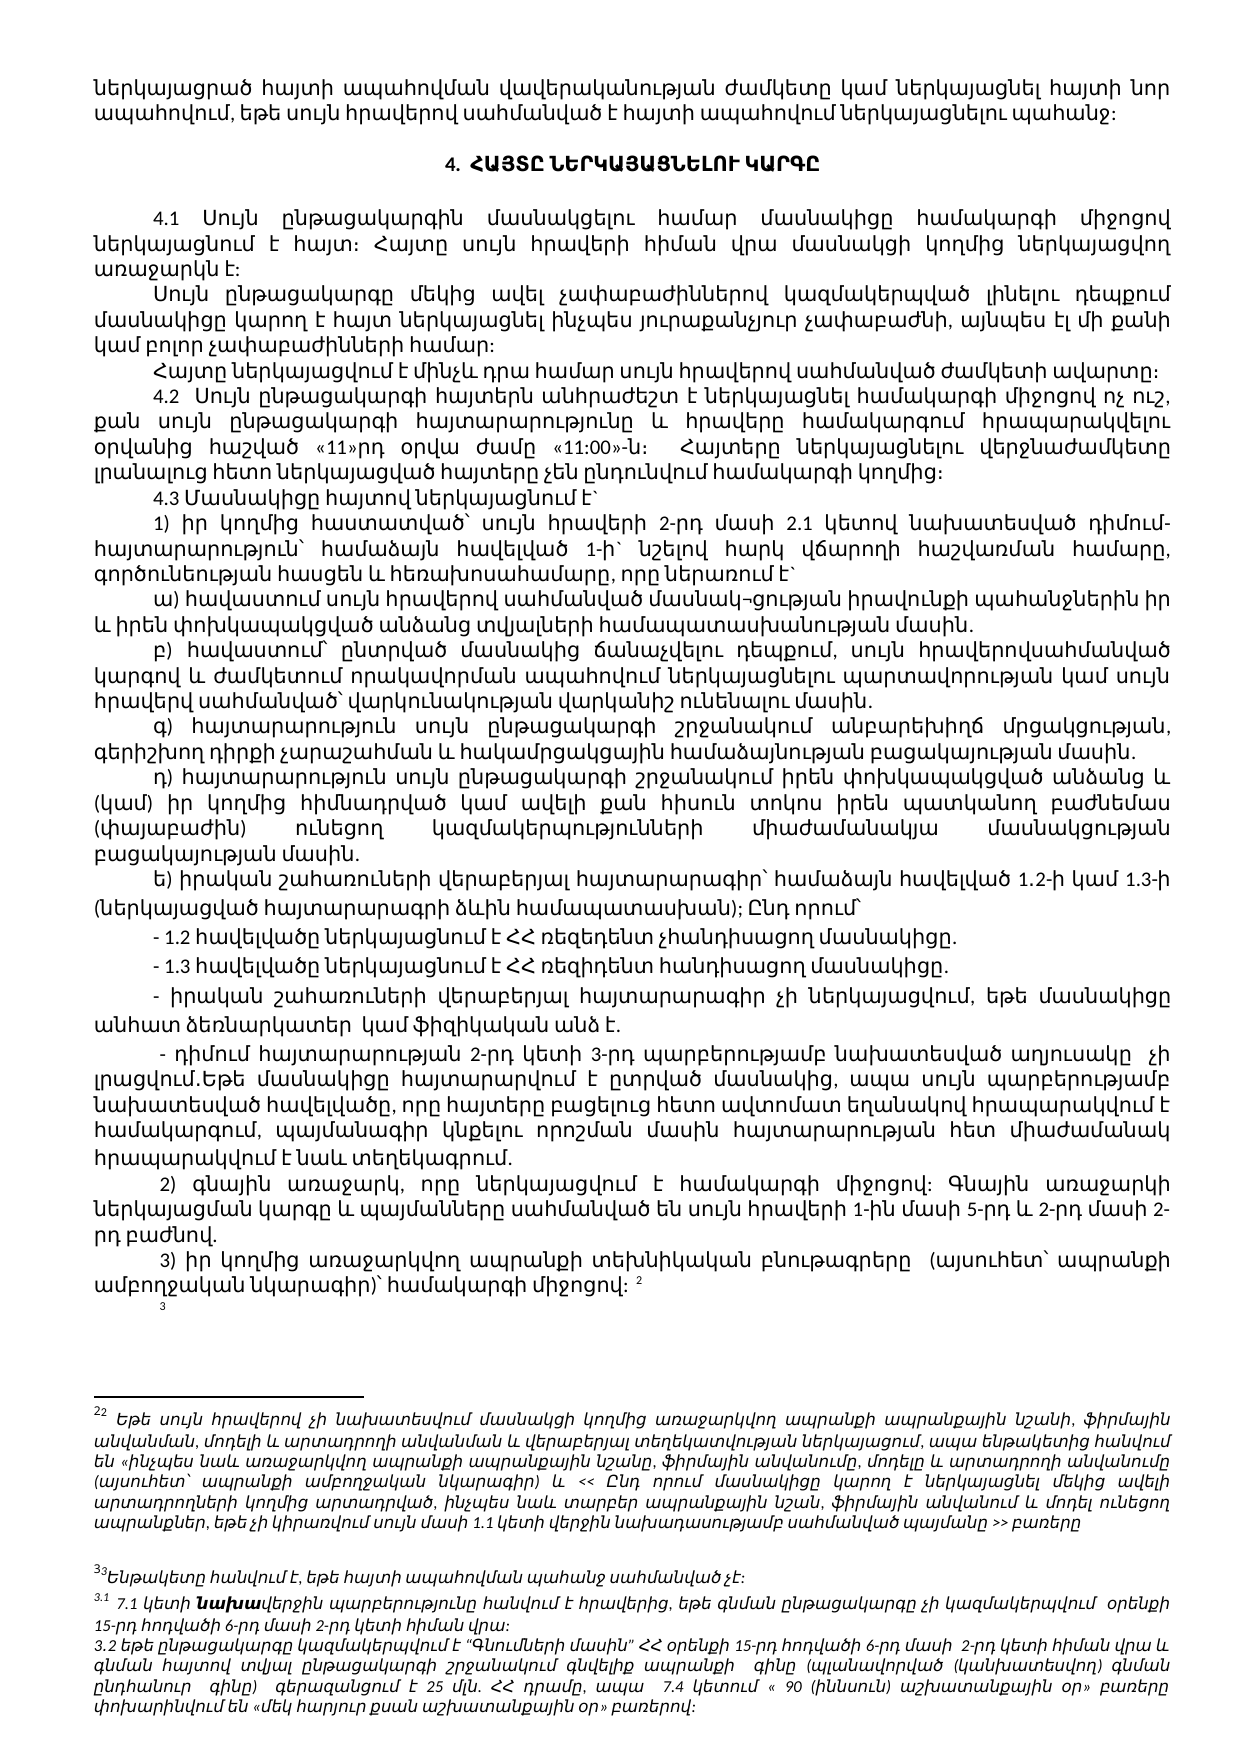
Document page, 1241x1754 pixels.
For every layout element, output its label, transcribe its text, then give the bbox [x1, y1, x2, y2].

text 3) իր կողմից առաջարկվող ապրանքի տեխնիկական բնութագրերը (այսուհետ՝ ապրանքի ամբողջական նկարագիր)՝ համակարգի միջոցով: 2 [94, 1247, 1171, 1298]
text 4.1 Սույն ընթացակարգին մասնակցելու համար մասնակիցը համակարգի միջոցով ներկայացնում է հայտ։ Հայտը սույն հրավերի հիման վրա մասնակցի կողմից ներկայացվող առաջարկն է: [94, 205, 1171, 282]
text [94, 75, 1171, 126]
text 4.3 Մասնակիցը հայտով ներկայացնում է` [94, 485, 1171, 510]
text Հայտը ներկայացվում է մինչև դրա համար սույն հրավերով սահմանված ժամկետի ավարտը։ [94, 358, 1171, 383]
text 1) իր կողմից հաստատված՝ սույն հրավերի 2-րդ մասի 2.1 կետով նախատեսված դիմում-հայտարարություն՝ համաձայն հավելված 1-ի` նշելով հարկ վճարողի հաշվառման համարը, գործունեության հասցեն և հեռախոսահամարը, որը ներառում է` [94, 510, 1171, 587]
text 3 [94, 1298, 1171, 1323]
text 4.2 Սույն ընթացակարգի հայտերն անհրաժեշտ է ներկայացնել համակարգի միջոցով ոչ ուշ, քան սույն ընթացակարգի հայտարարությունը և հրավերը համակարգում հրապարակվելու օրվանից հաշված «11»րդ օրվա ժամը «11:00»-ն։ Հայտերը ներկայացնելու վերջնաժամկետը լրանալուց հետո ներկայացված հայտերը չեն ընդունվում համակարգի կողմից։ [94, 383, 1171, 485]
text 4. ՀԱՅՏԸ ՆԵՐԿԱՅԱՑՆԵԼՈՒ ԿԱՐԳԸ [94, 151, 1171, 177]
text 2) գնային առաջարկ, որը ներկայացվում է համակարգի միջոցով: Գնային առաջարկի ներկայացման կարգը և պայմանները սահմանված են սույն հրավերի 1-ին մասի 5-րդ և 2-րդ մասի 2-րդ բաժնով. [94, 1171, 1171, 1247]
text գ) հայտարարություն սույն ընթացակարգի շրջանակում անբարեխիղճ մրցակցության, գերիշխող դիրքի չարաշահման և հակամրցակցային համաձայնության բացակայության մասին. [94, 714, 1171, 764]
text Սույն ընթացակարգը մեկից ավել չափաբաժիններով կազմակերպված լինելու դեպքում մասնակիցը կարող է հայտ ներկայացնել ինչպես յուրաքանչյուր չափաբաժնի, այնպես էլ մի քանի կամ բոլոր չափաբաժինների համար: [94, 282, 1171, 358]
text դ) հայտարարություն սույն ընթացակարգի շրջանակում իրեն փոխկապակցված անձանց և (կամ) իր կողմից հիմնադրված կամ ավելի քան հիսուն տոկոս իրեն պատկանող բաժնեմաս (փայաբաժին) ունեցող կազմակերպությունների միաժամանակյա մասնակցության բացակայության մասին. [94, 764, 1171, 866]
text ա) հավաստում սույն հրավերով սահմանված մասնակ¬ցության իրավունքի պահանջներին իր և իրեն փոխկապակցված անձանց տվյալների համապատասխանության մասին. [94, 587, 1171, 637]
text բ) հավաստում՝ ընտրված մասնակից ճանաչվելու դեպքում, սույն հրավերովսահմանված կարգով և ժամկետում որակավորման ապահովում ներկայացնելու պարտավորության կամ սույն հրավերվ սահմանված՝ վարկունակության վարկանիշ ունենալու մասին. [94, 637, 1171, 714]
text - դիմում հայտարարության 2-րդ կետի 3-րդ պարբերությամբ նախատեսված աղյուսակը չի լրացվում․Եթե մասնակիցը հայտարարվում է ըտրված մասնակից, ապա սույն պարբերությամբ նախատեսված հավելվածը, որը հայտերը բացելուց հետո ավտոմատ եղանակով հրապարակվում է համակարգում, պայմանագիր կնքելու որոշման մասին հայտարարության հետ միաժամանակ հրապարակվում է նաև տեղեկագրում. [94, 1041, 1171, 1171]
text - 1.3 հավելվածը ներկայացնում է ՀՀ ռեզիդենտ հանդիսացող մասնակիցը. [94, 954, 1171, 979]
text ե) իրական շահառուների վերաբերյալ հայտարարագիր՝ համաձայն հավելված 1․2-ի կամ 1.3-ի (ներկայացված հայտարարագրի ձևին համապատասխան); Ընդ որում՝ [94, 866, 1171, 921]
text - իրական շահառուների վերաբերյալ հայտարարագիր չի ներկայացվում, եթե մասնակիցը անհատ ձեռնարկատեր կամ ֆիզիկական անձ է. [94, 983, 1171, 1037]
text - 1.2 հավելվածը ներկայացնում է ՀՀ ռեզեդենտ չհանդիսացող մասնակիցը. [94, 924, 1171, 950]
